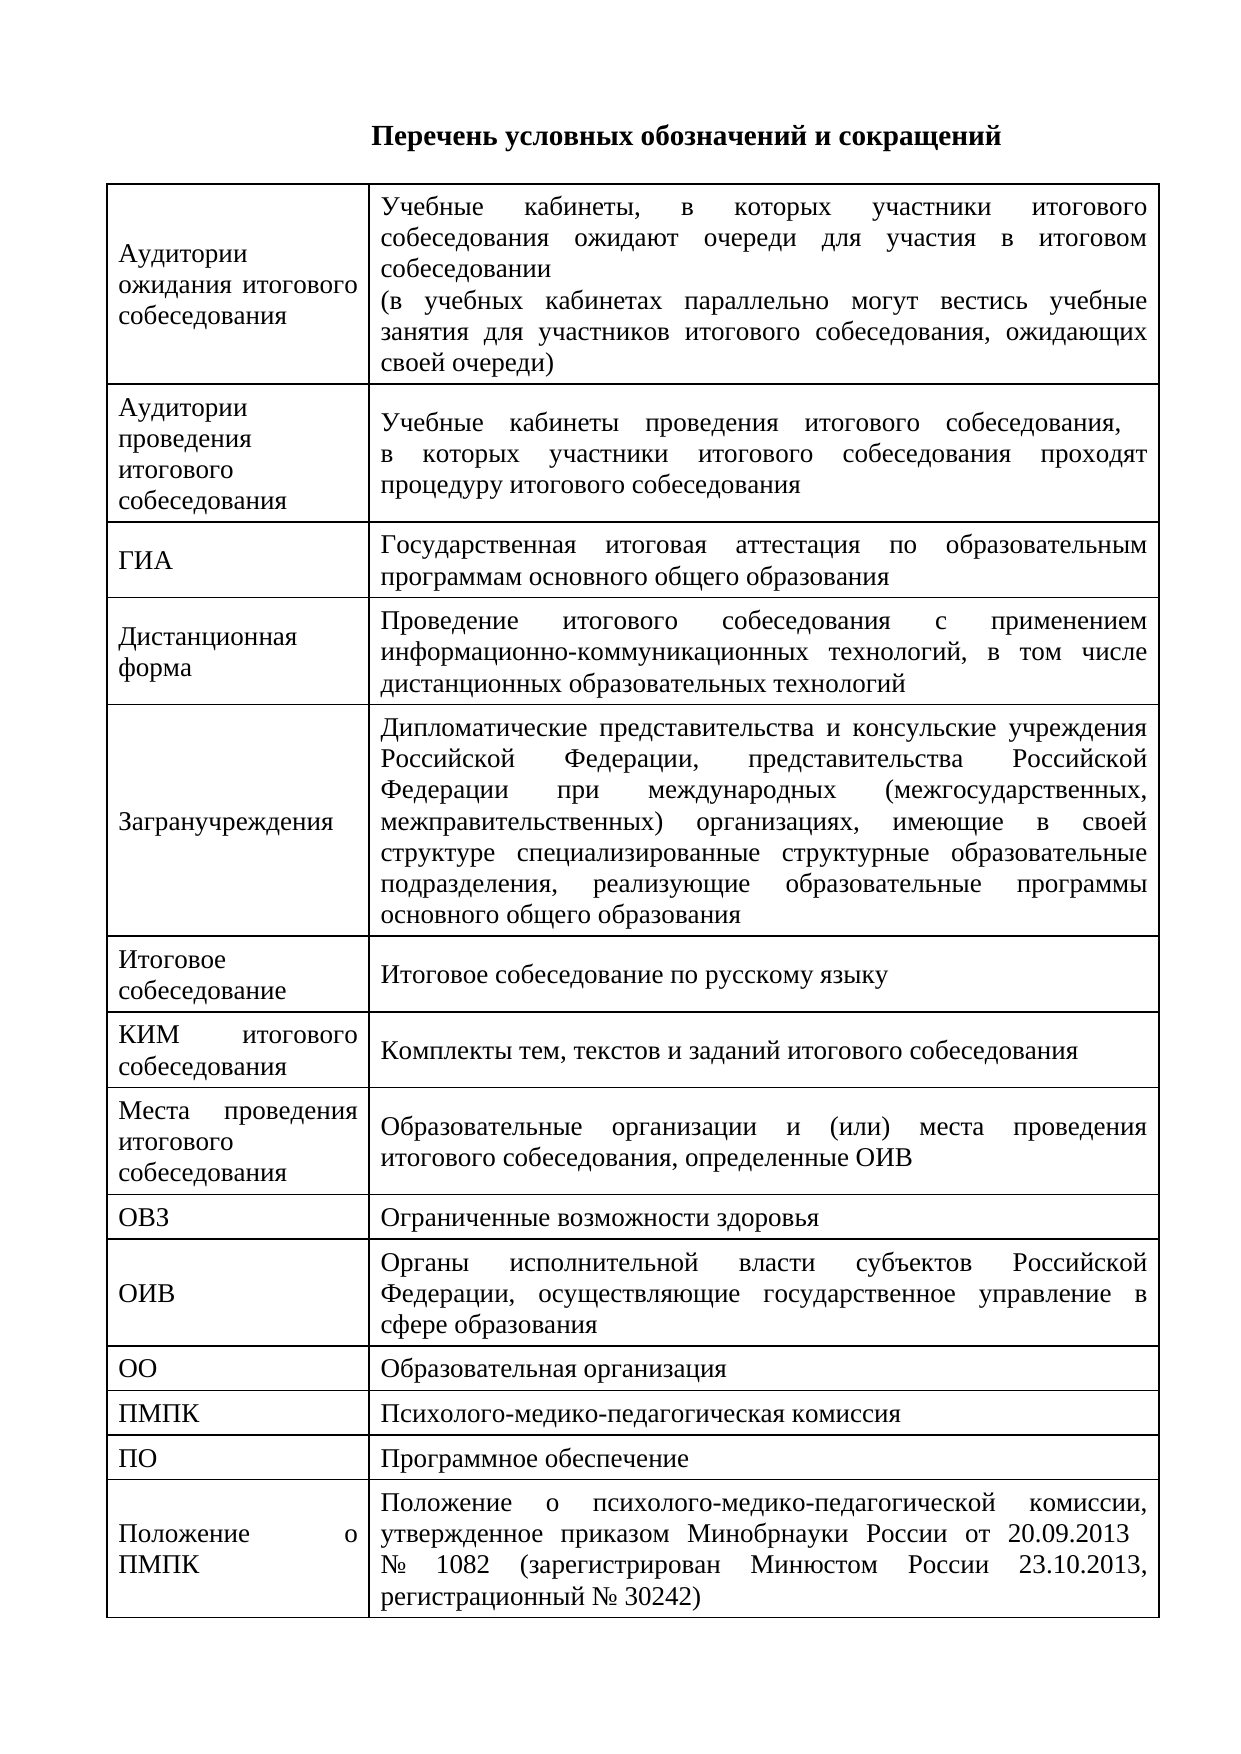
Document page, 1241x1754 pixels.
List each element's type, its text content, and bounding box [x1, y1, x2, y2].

table_cell Итоговое собеседование [108, 937, 368, 1011]
table_cell Итоговое собеседование по русскому языку [370, 937, 1158, 1011]
table_cell Положение о психолого-медико-педагогической комиссии, утвержденное приказом Минобрнауки России от 20.09.2013 № 1082 (зарегистрирован Минюстом России 23.10.2013, регистрационный № 30242) [370, 1480, 1158, 1617]
table_cell ОИВ [108, 1240, 368, 1345]
table_cell Места проведения итогового собеседования [108, 1088, 368, 1193]
table_cell Дистанционная форма [108, 598, 368, 704]
table_cell ПО [108, 1436, 368, 1479]
table_cell ГИА [108, 523, 368, 597]
text Перечень условных обозначений и сокращений [118, 118, 1181, 152]
table_cell ОО [108, 1347, 368, 1389]
table_cell Учебные кабинеты проведения итогового собеседования, в которых участники итогового собеседования проходят процедуру итогового собеседования [370, 385, 1158, 521]
table_header Учебные кабинеты, в которых участники итогового собеседования ожидают очереди для участия в итоговом собеседовании (в учебных кабинетах параллельно могут вестись учебные занятия для участников итогового собеседования, ожидающих своей очереди) [370, 185, 1158, 383]
table_cell Образовательные организации и (или) места проведения итогового собеседования, определенные ОИВ [370, 1088, 1158, 1193]
table_cell Положение о ПМПК [108, 1480, 368, 1617]
table_cell ПМПК [108, 1391, 368, 1434]
table_cell Программное обеспечение [370, 1436, 1158, 1479]
table_header Аудитории ожидания итогового собеседования [108, 185, 368, 383]
table_cell Комплекты тем, текстов и заданий итогового собеседования [370, 1013, 1158, 1087]
table_cell Загранучреждения [108, 705, 368, 935]
table_cell Аудитории проведения итогового собеседования [108, 385, 368, 521]
table_cell Органы исполнительной власти субъектов Российской Федерации, осуществляющие государственное управление в сфере образования [370, 1240, 1158, 1345]
table_cell ОВЗ [108, 1195, 368, 1238]
table_cell Дипломатические представительства и консульские учреждения Российской Федерации, представительства Российской Федерации при международных (межгосударственных, межправительственных) организациях, имеющие в своей структуре специализированные структурные образовательные подразделения, реализующие образовательные программы основного общего образования [370, 705, 1158, 935]
table_cell Ограниченные возможности здоровья [370, 1195, 1158, 1238]
table_cell Государственная итоговая аттестация по образовательным программам основного общего образования [370, 523, 1158, 597]
table_cell Психолого-медико-педагогическая комиссия [370, 1391, 1158, 1434]
table_cell КИМ итогового собеседования [108, 1013, 368, 1087]
table_cell Проведение итогового собеседования с применением информационно-коммуникационных технологий, в том числе дистанционных образовательных технологий [370, 598, 1158, 704]
table_cell Образовательная организация [370, 1347, 1158, 1389]
